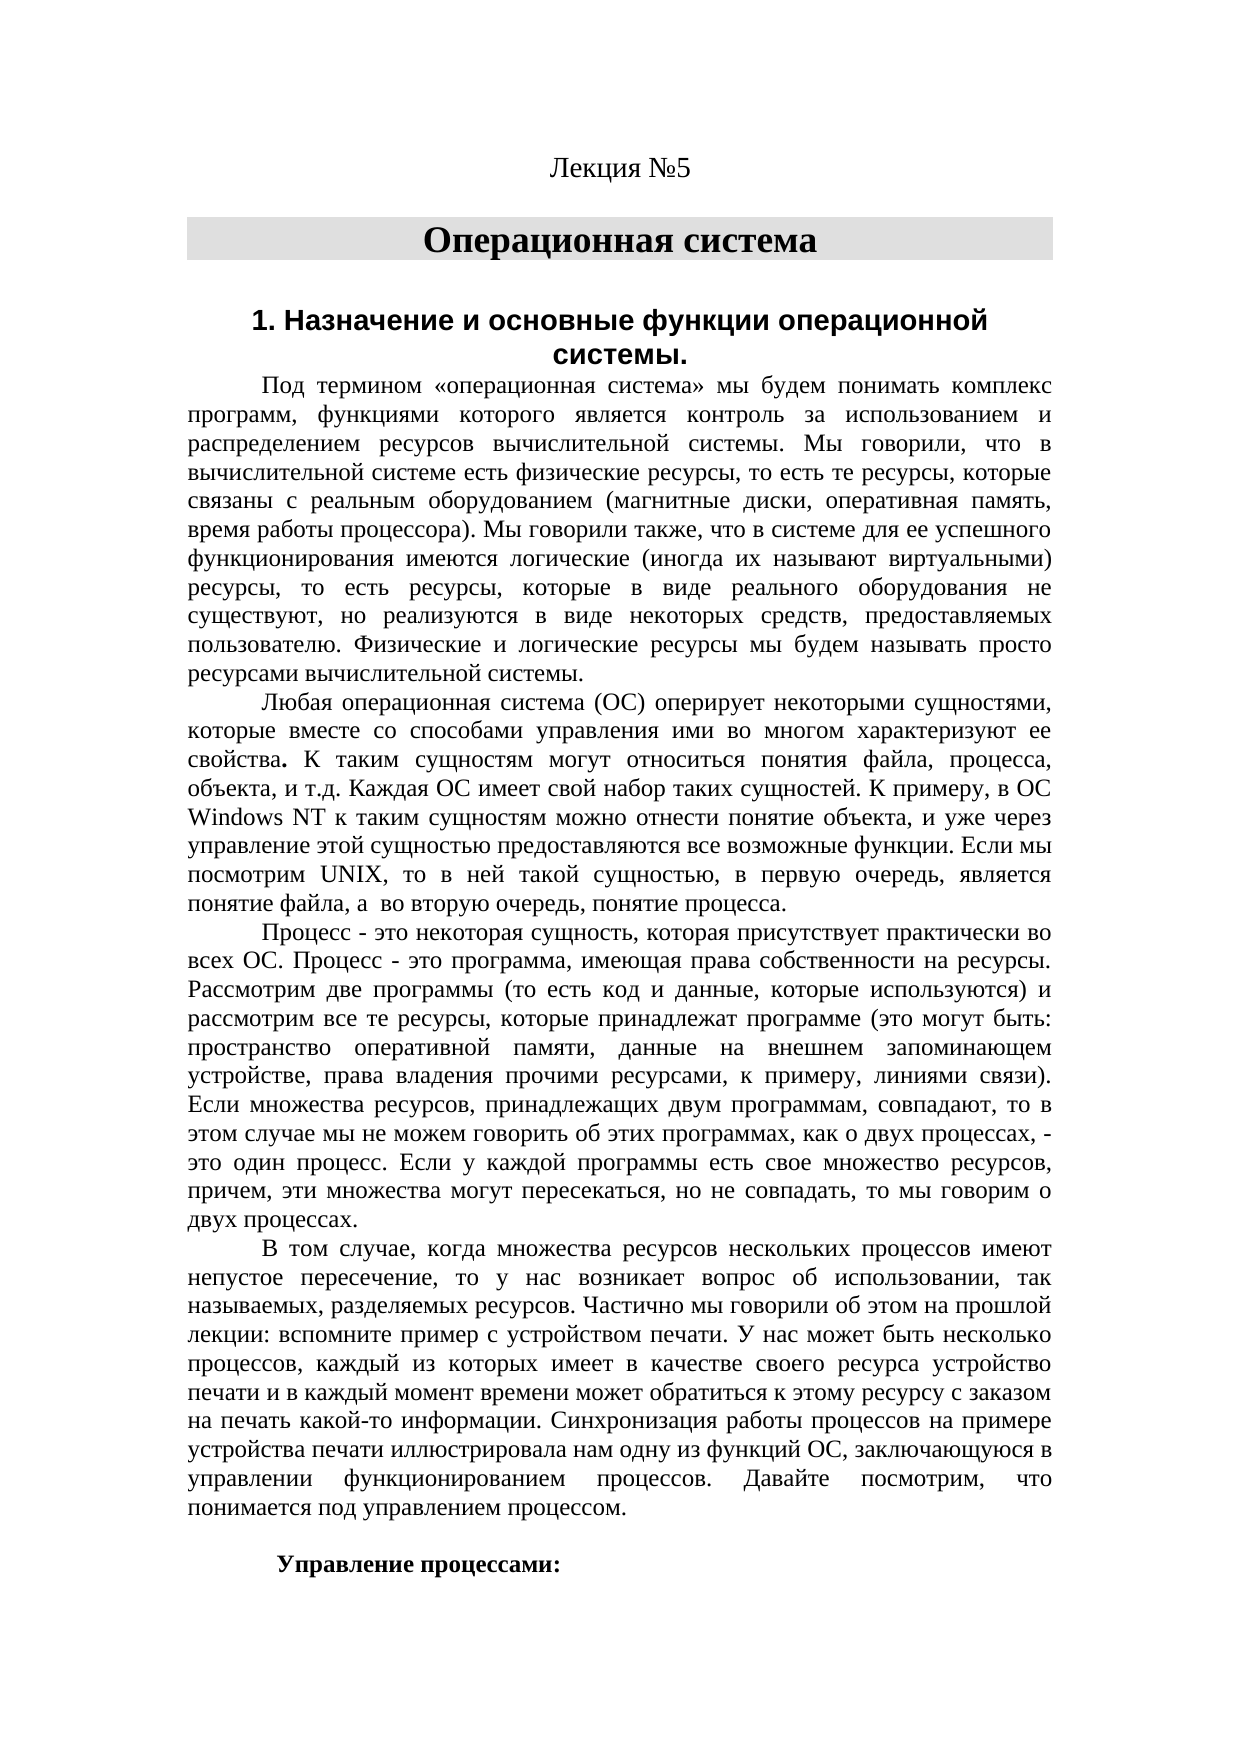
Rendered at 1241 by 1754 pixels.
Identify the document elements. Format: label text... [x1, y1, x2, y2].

text Лекция №5 [187, 150, 1053, 183]
text 1. Назначение и основные функции операционной системы. [187, 303, 1053, 370]
text Управление процессами: [187, 1549, 1053, 1578]
text Операционная система [187, 217, 1053, 260]
text Любая операционная система (ОС) оперирует некоторыми сущностями, которые вместе со способами управления ими во многом характеризуют ее свойства. К таким сущностям могут относиться понятия файла, процесса, объекта, и т.д. Каждая ОС имеет свой набор таких сущностей. К примеру, в ОС Windows NT к таким сущностям можно отнести понятие объекта, и уже через управление этой сущностью предоставляются все возможные функции. Если мы посмотрим UNIX, то в ней такой сущностью, в первую очередь, является понятие файла, а во вторую очередь, понятие процесса. [187, 687, 1053, 917]
text Процесс - это некоторая сущность, которая присутствует практически во всех ОС. Процесс - это программа, имеющая права собственности на ресурсы. Рассмотрим две программы (то есть код и данные, которые используются) и рассмотрим все те ресурсы, которые принадлежат программе (это могут быть: пространство оперативной памяти, данные на внешнем запоминающем устройстве, права владения прочими ресурсами, к примеру, линиями связи). Если множества ресурсов, принадлежащих двум программам, совпадают, то в этом случае мы не можем говорить об этих программах, как о двух процессах, - это один процесс. Если у каждой программы есть свое множество ресурсов, причем, эти множества могут пересекаться, но не совпадать, то мы говорим о двух процессах. [187, 917, 1053, 1233]
text Под термином «операционная система» мы будем понимать комплекс программ, функциями которого является контроль за использованием и распределением ресурсов вычислительной системы. Мы говорили, что в вычислительной системе есть физические ресурсы, то есть те ресурсы, которые связаны с реальным оборудованием (магнитные диски, оперативная память, время работы процессора). Мы говорили также, что в системе для ее успешного функционирования имеются логические (иногда их называют виртуальными) ресурсы, то есть ресурсы, которые в виде реального оборудования не существуют, но реализуются в виде некоторых средств, предоставляемых пользователю. Физические и логические ресурсы мы будем называть просто ресурсами вычислительной системы. [187, 370, 1053, 687]
text В том случае, когда множества ресурсов нескольких процессов имеют непустое пересечение, то у нас возникает вопрос об использовании, так называемых, разделяемых ресурсов. Частично мы говорили об этом на прошлой лекции: вспомните пример с устройством печати. У нас может быть несколько процессов, каждый из которых имеет в качестве своего ресурса устройство печати и в каждый момент времени может обратиться к этому ресурсу с заказом на печать какой-то информации. Синхронизация работы процессов на примере устройства печати иллюстрировала нам одну из функций ОС, заключающуюся в управлении функционированием процессов. Давайте посмотрим, что понимается под управлением процессом. [187, 1233, 1053, 1520]
